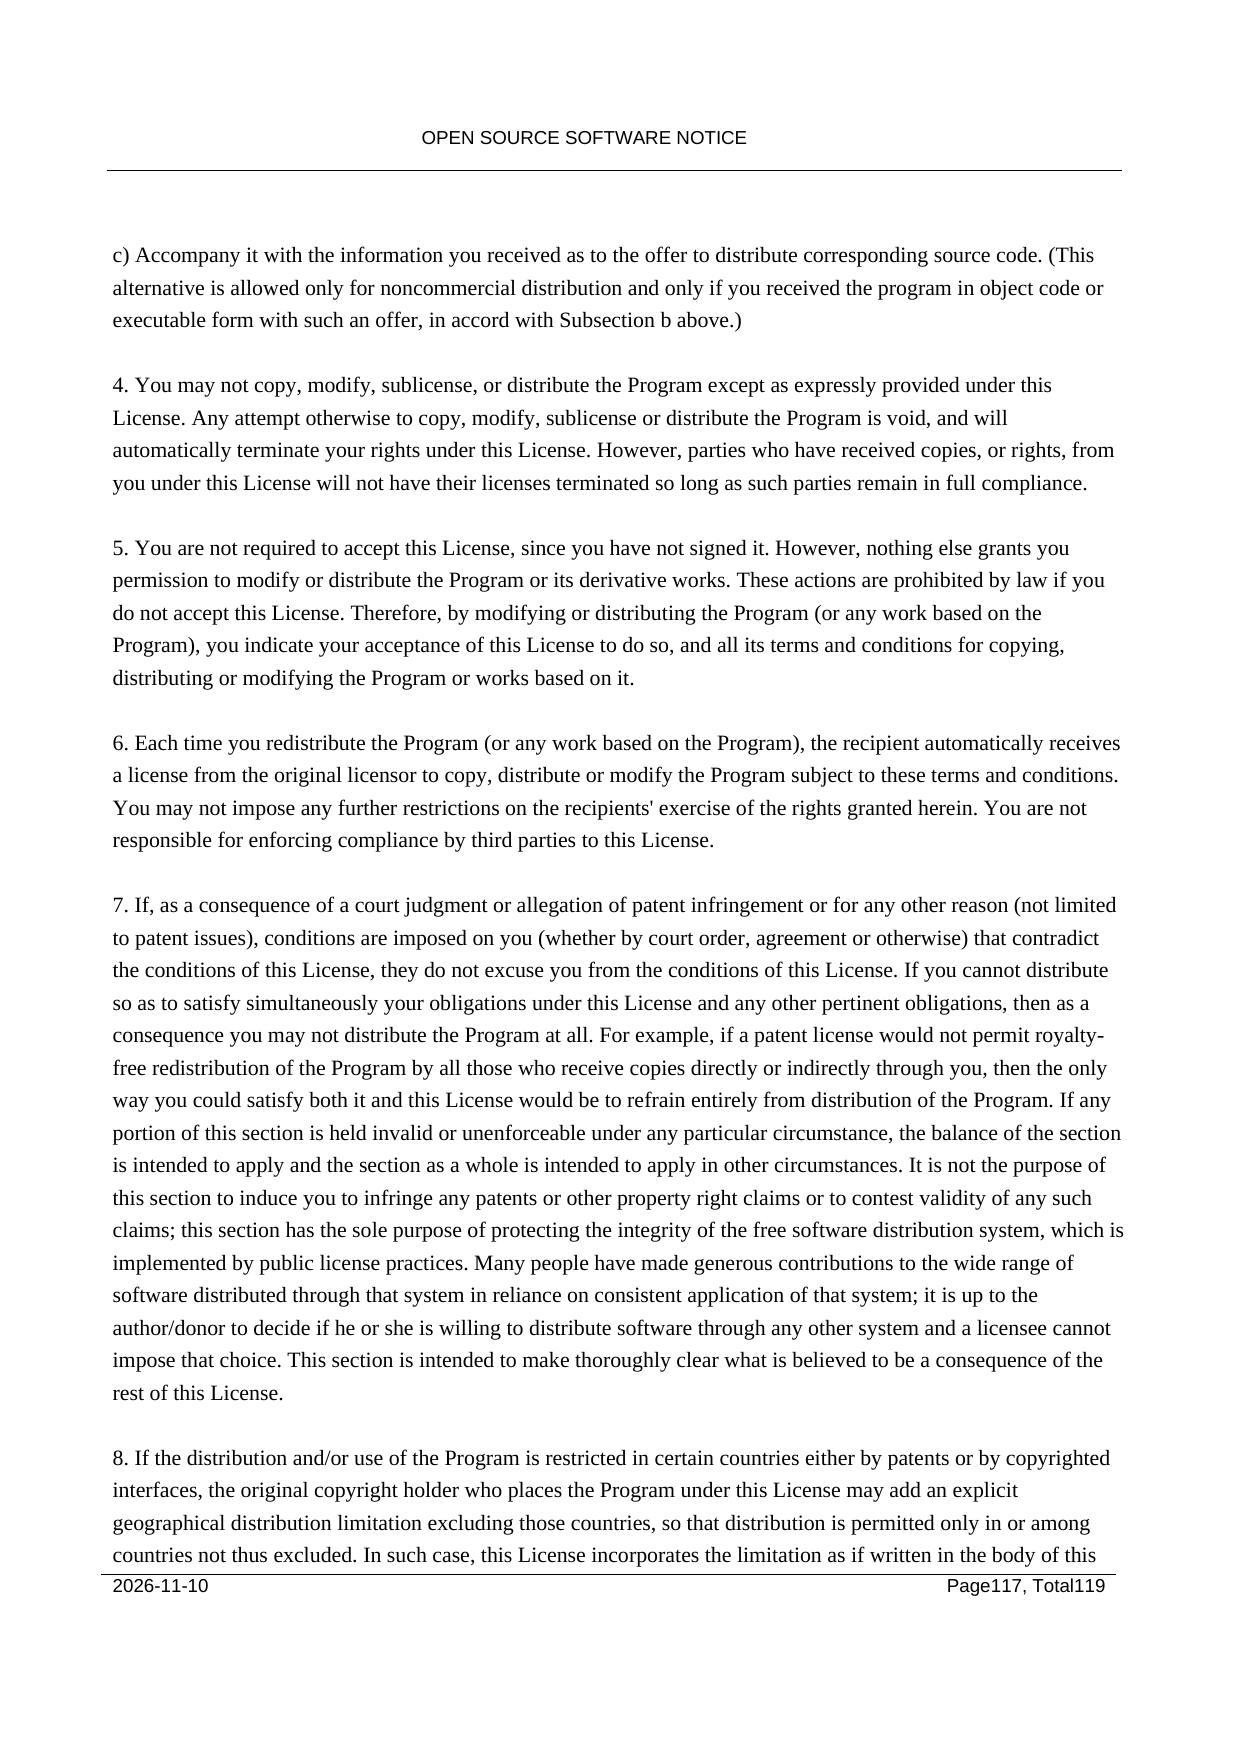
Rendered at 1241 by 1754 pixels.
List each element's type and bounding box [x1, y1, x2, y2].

text [112, 206, 1128, 1571]
